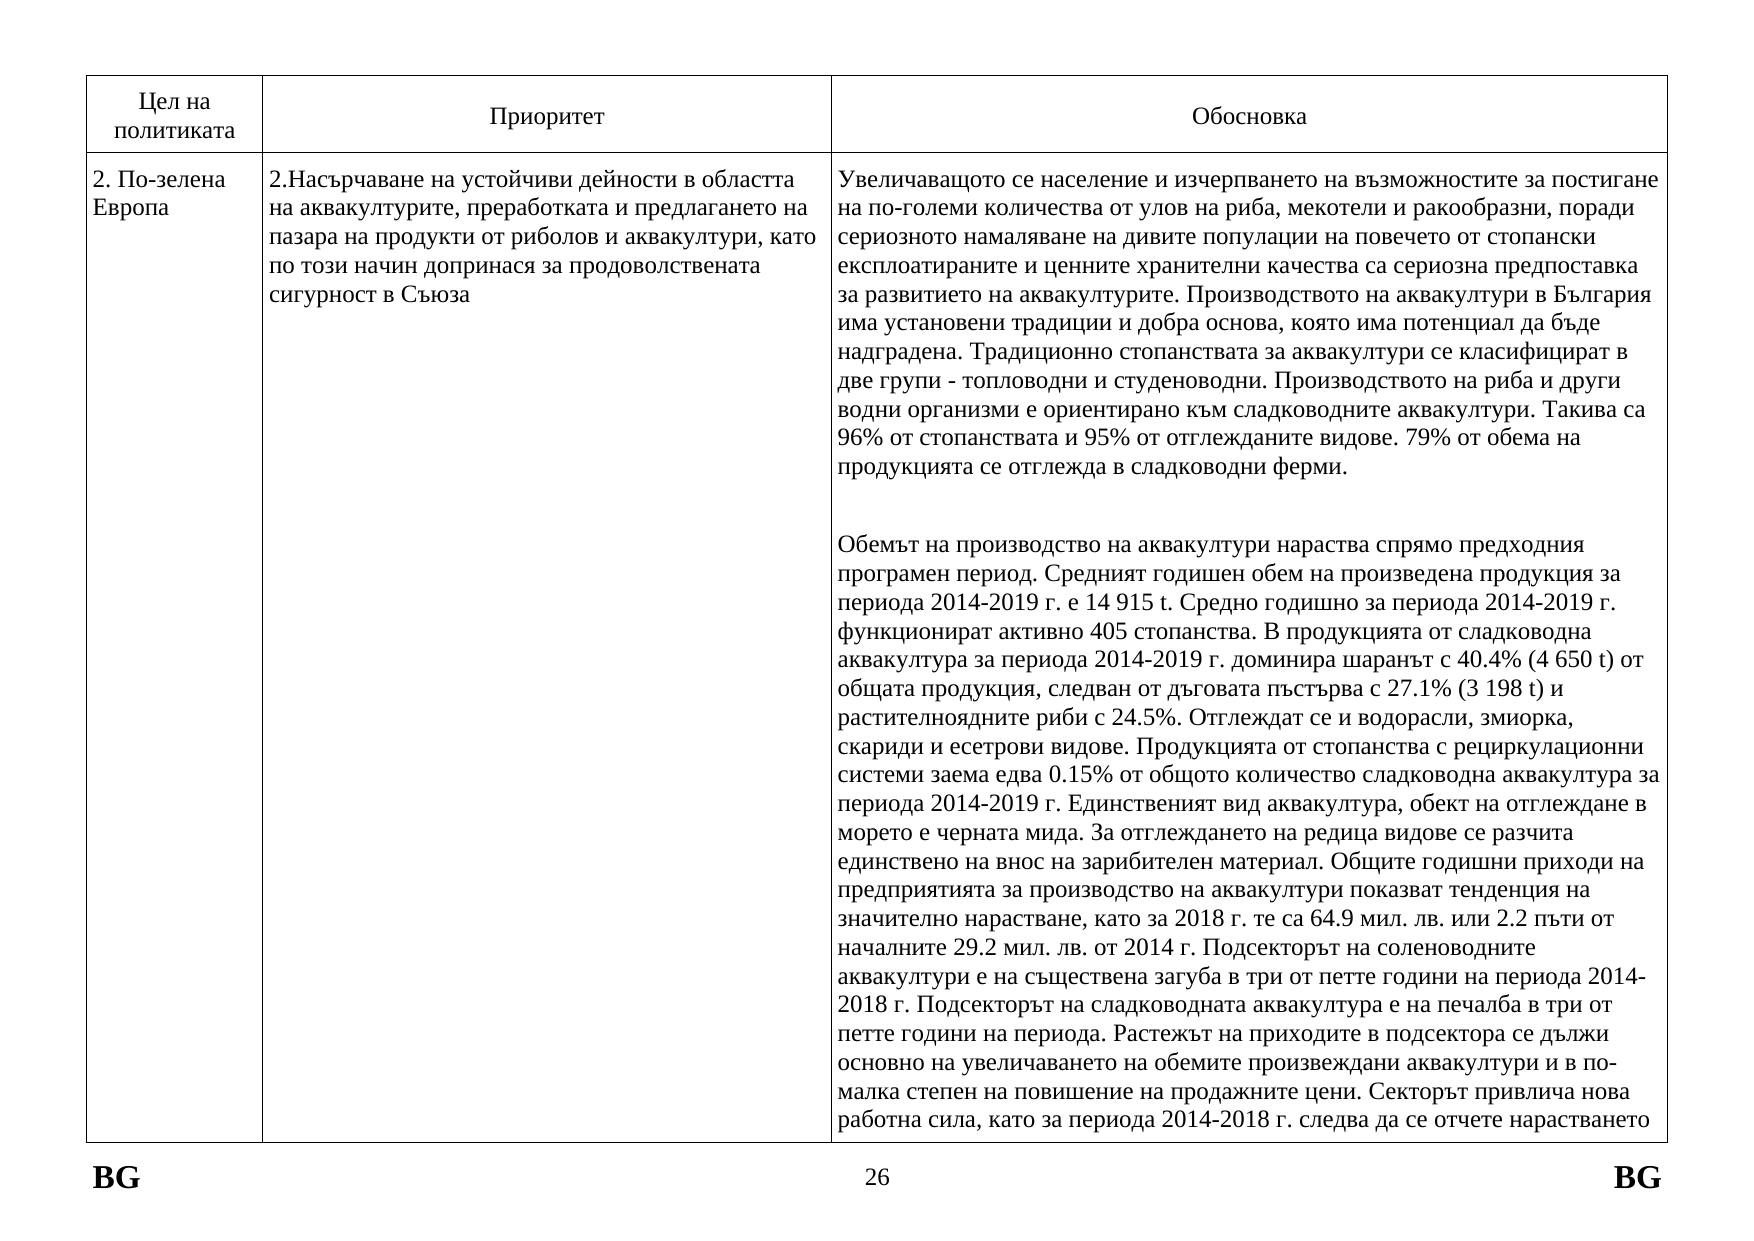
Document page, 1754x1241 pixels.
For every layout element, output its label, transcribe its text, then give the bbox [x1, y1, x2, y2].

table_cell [263, 153, 831, 1142]
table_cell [832, 153, 1667, 1142]
table_header [notranslate]Приоритет[/notranslate] [263, 76, 831, 152]
table_header [notranslate]Обосновка[/notranslate] [832, 76, 1667, 152]
table_header [notranslate]Цел на политиката[/notranslate] [87, 76, 262, 152]
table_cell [87, 153, 262, 1142]
